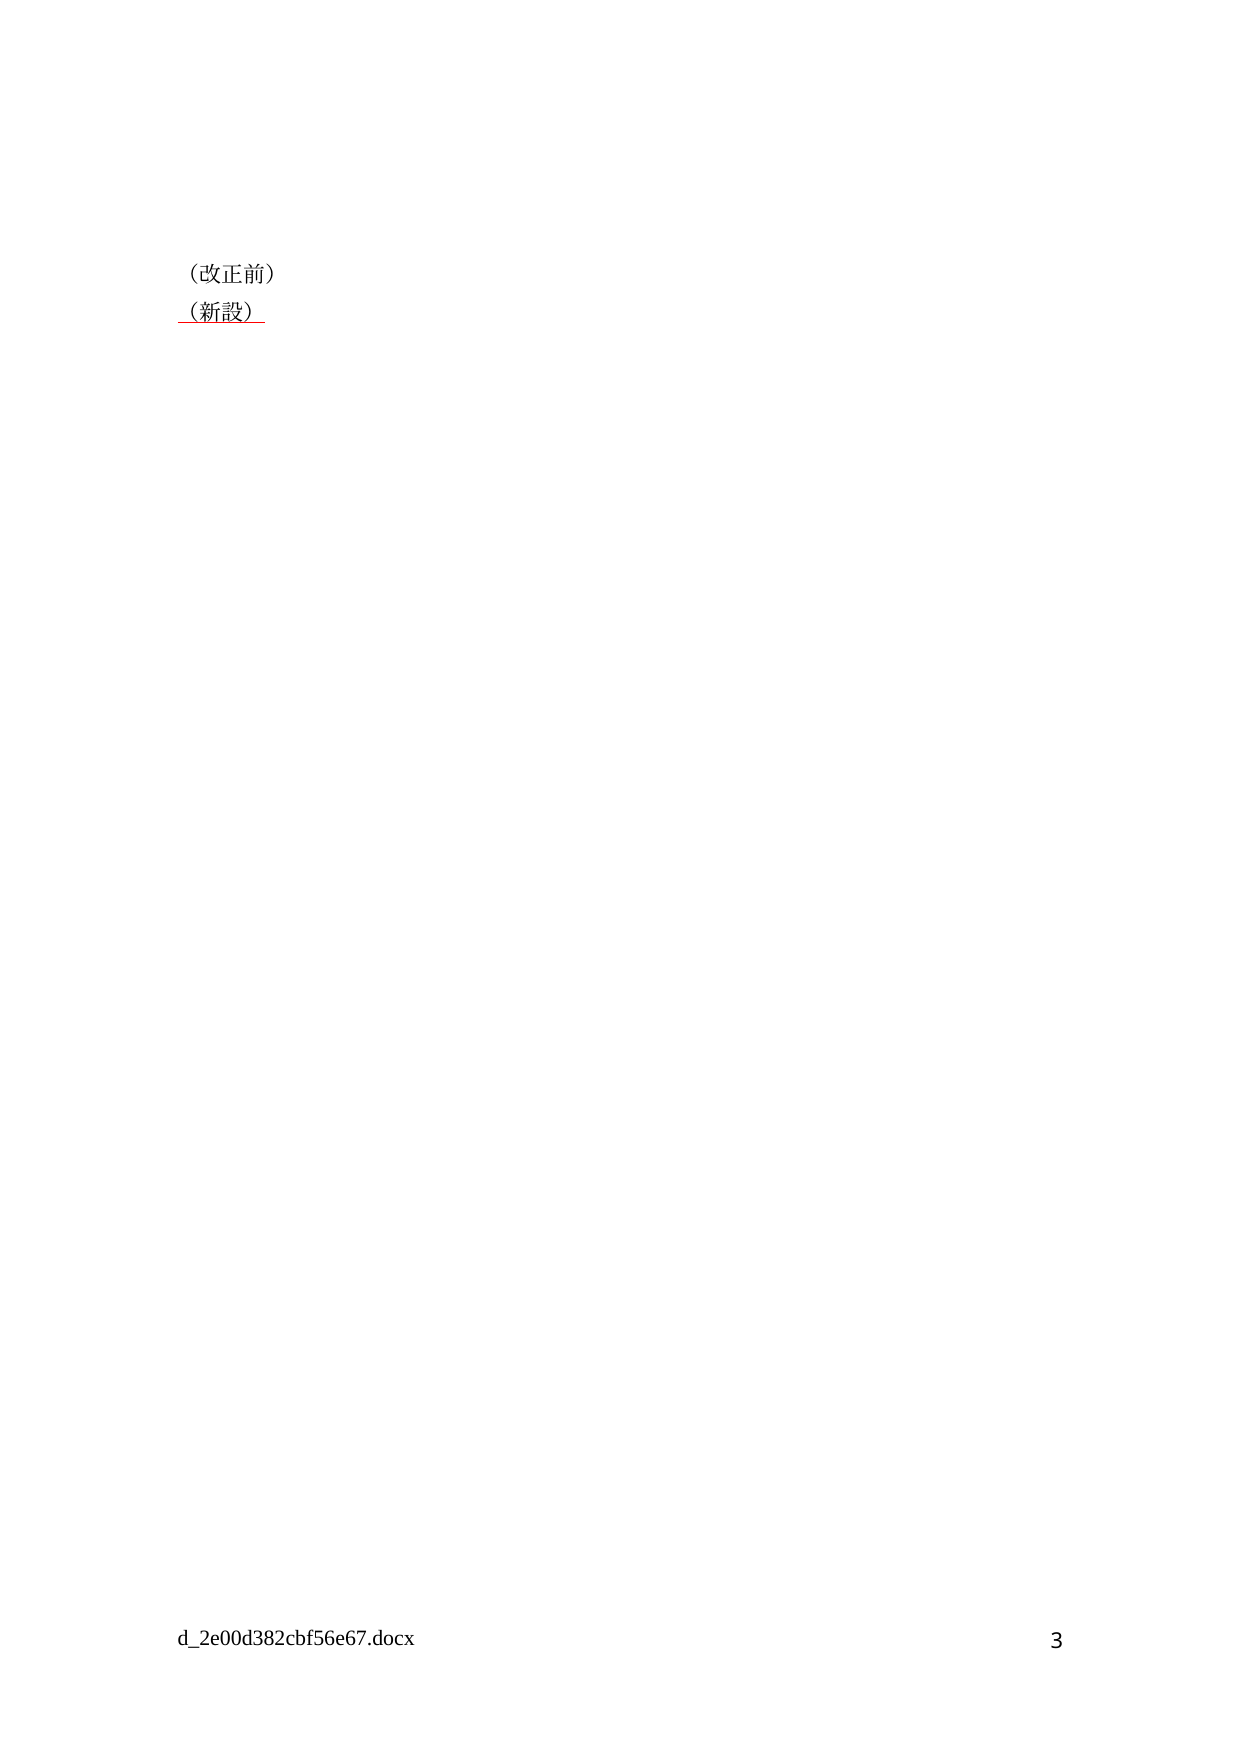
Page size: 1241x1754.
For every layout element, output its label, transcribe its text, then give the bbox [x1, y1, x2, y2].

text （新設） [177, 292, 1063, 329]
text （改正前） [177, 254, 1063, 292]
